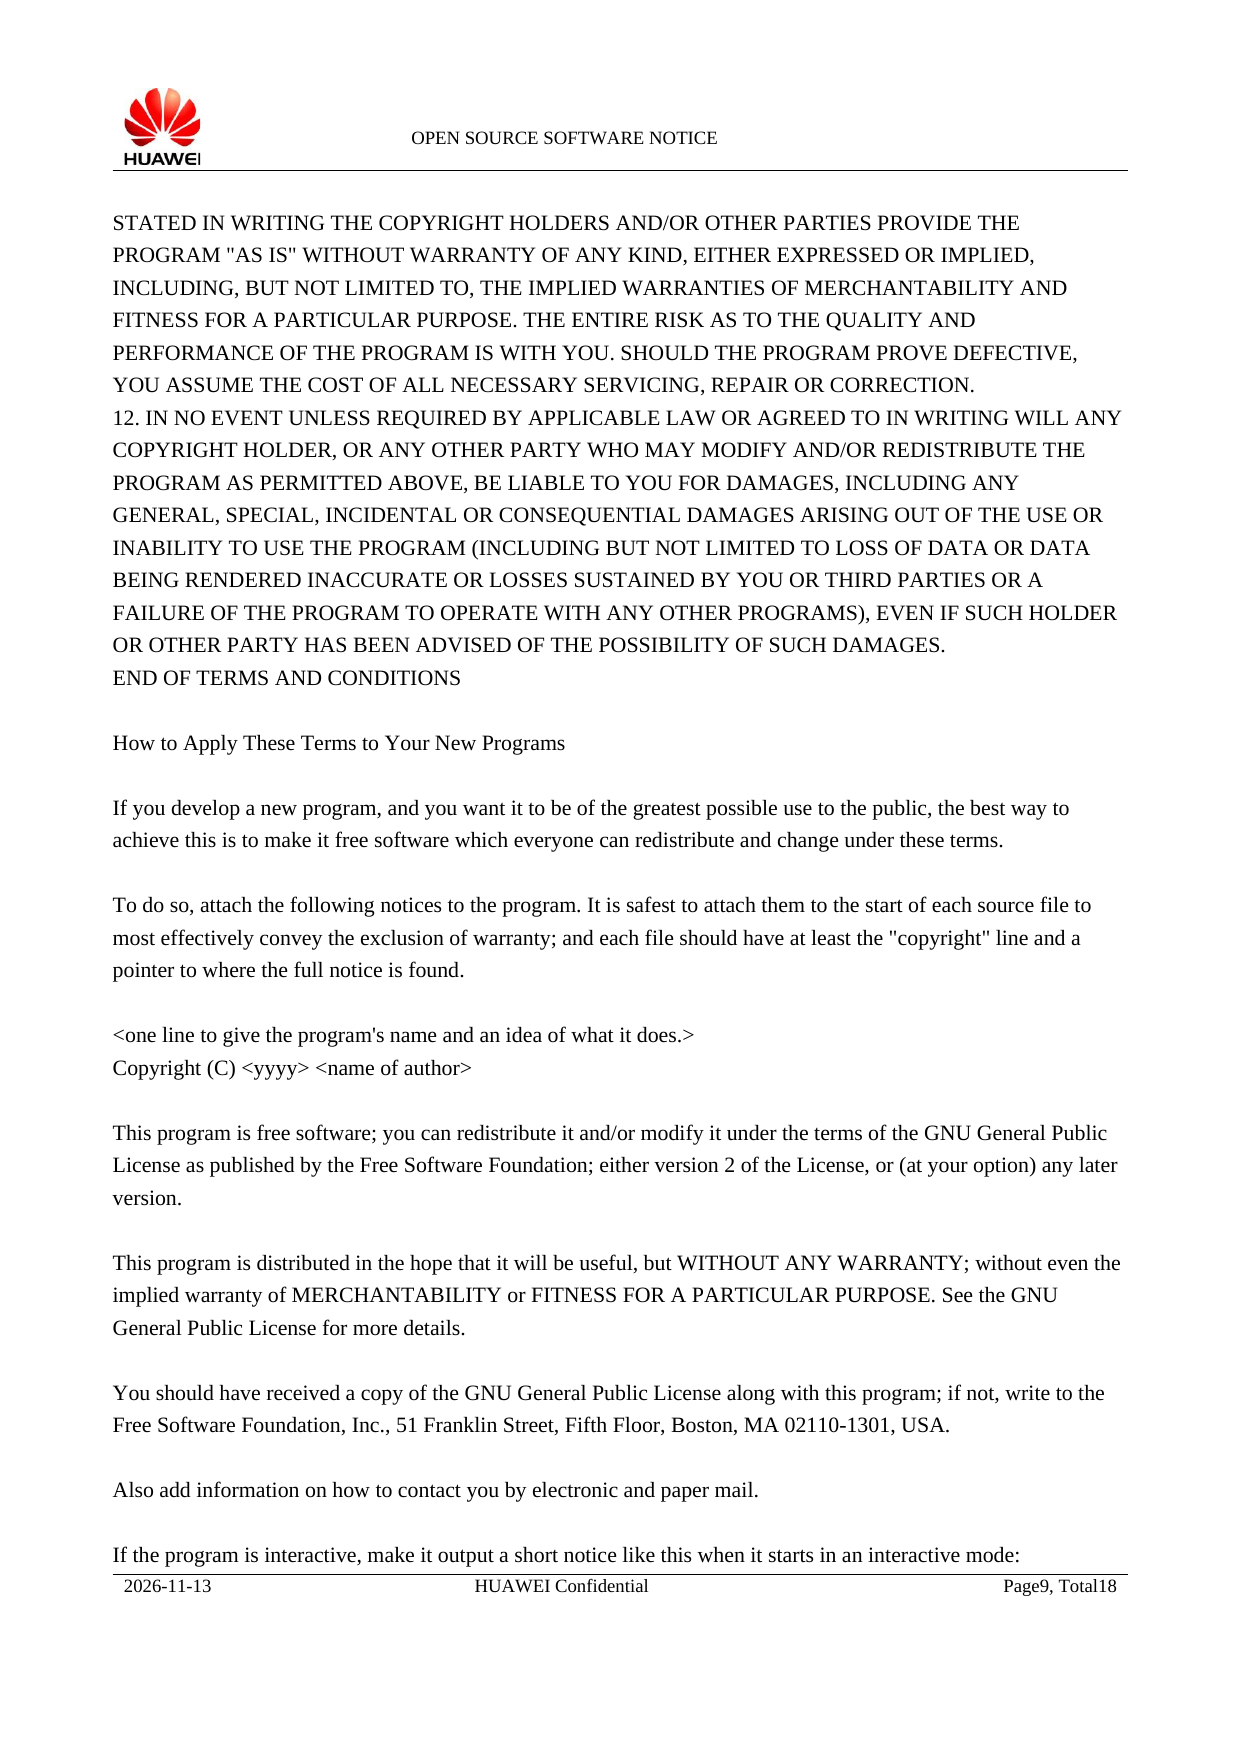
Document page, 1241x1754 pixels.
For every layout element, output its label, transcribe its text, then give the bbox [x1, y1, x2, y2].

picture [124, 88, 201, 165]
